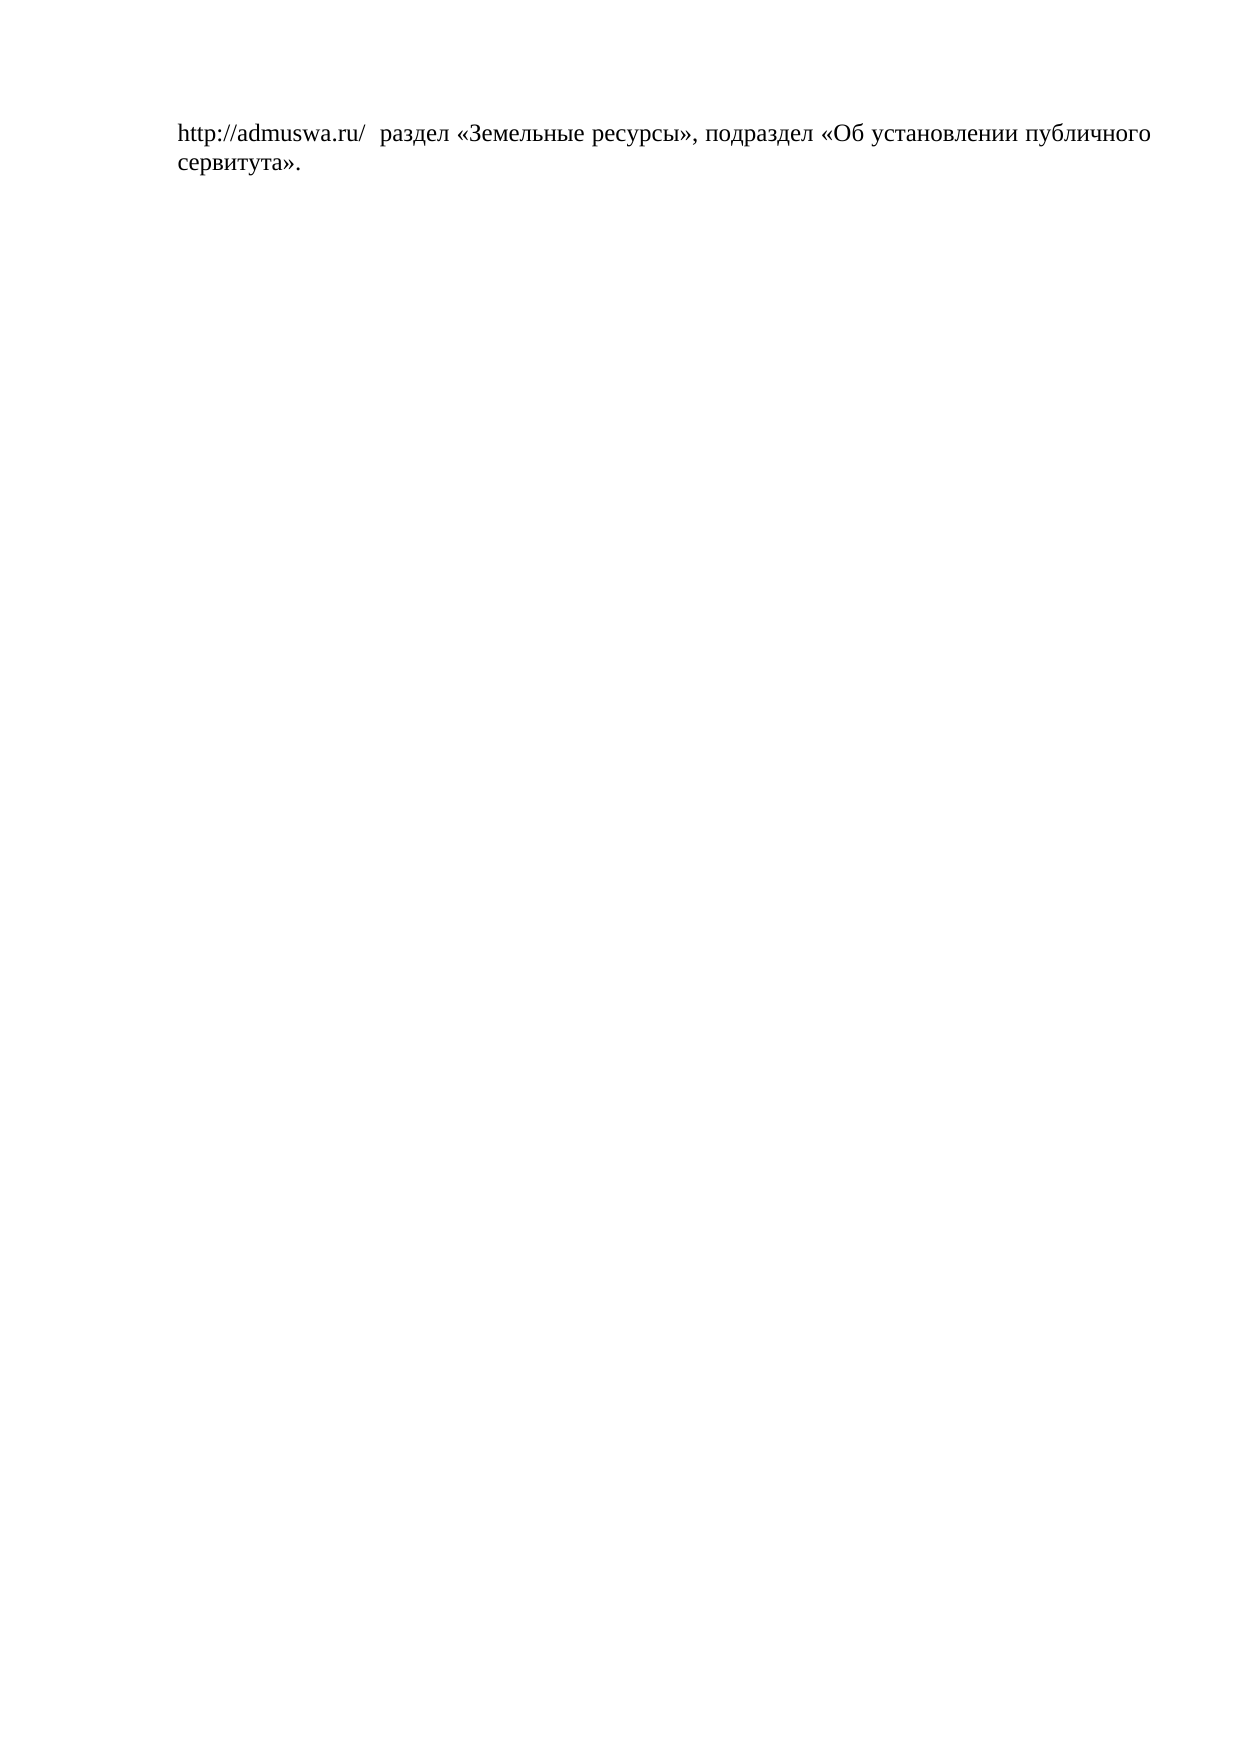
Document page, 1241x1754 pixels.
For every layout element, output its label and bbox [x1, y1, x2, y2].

text [177, 118, 1152, 176]
